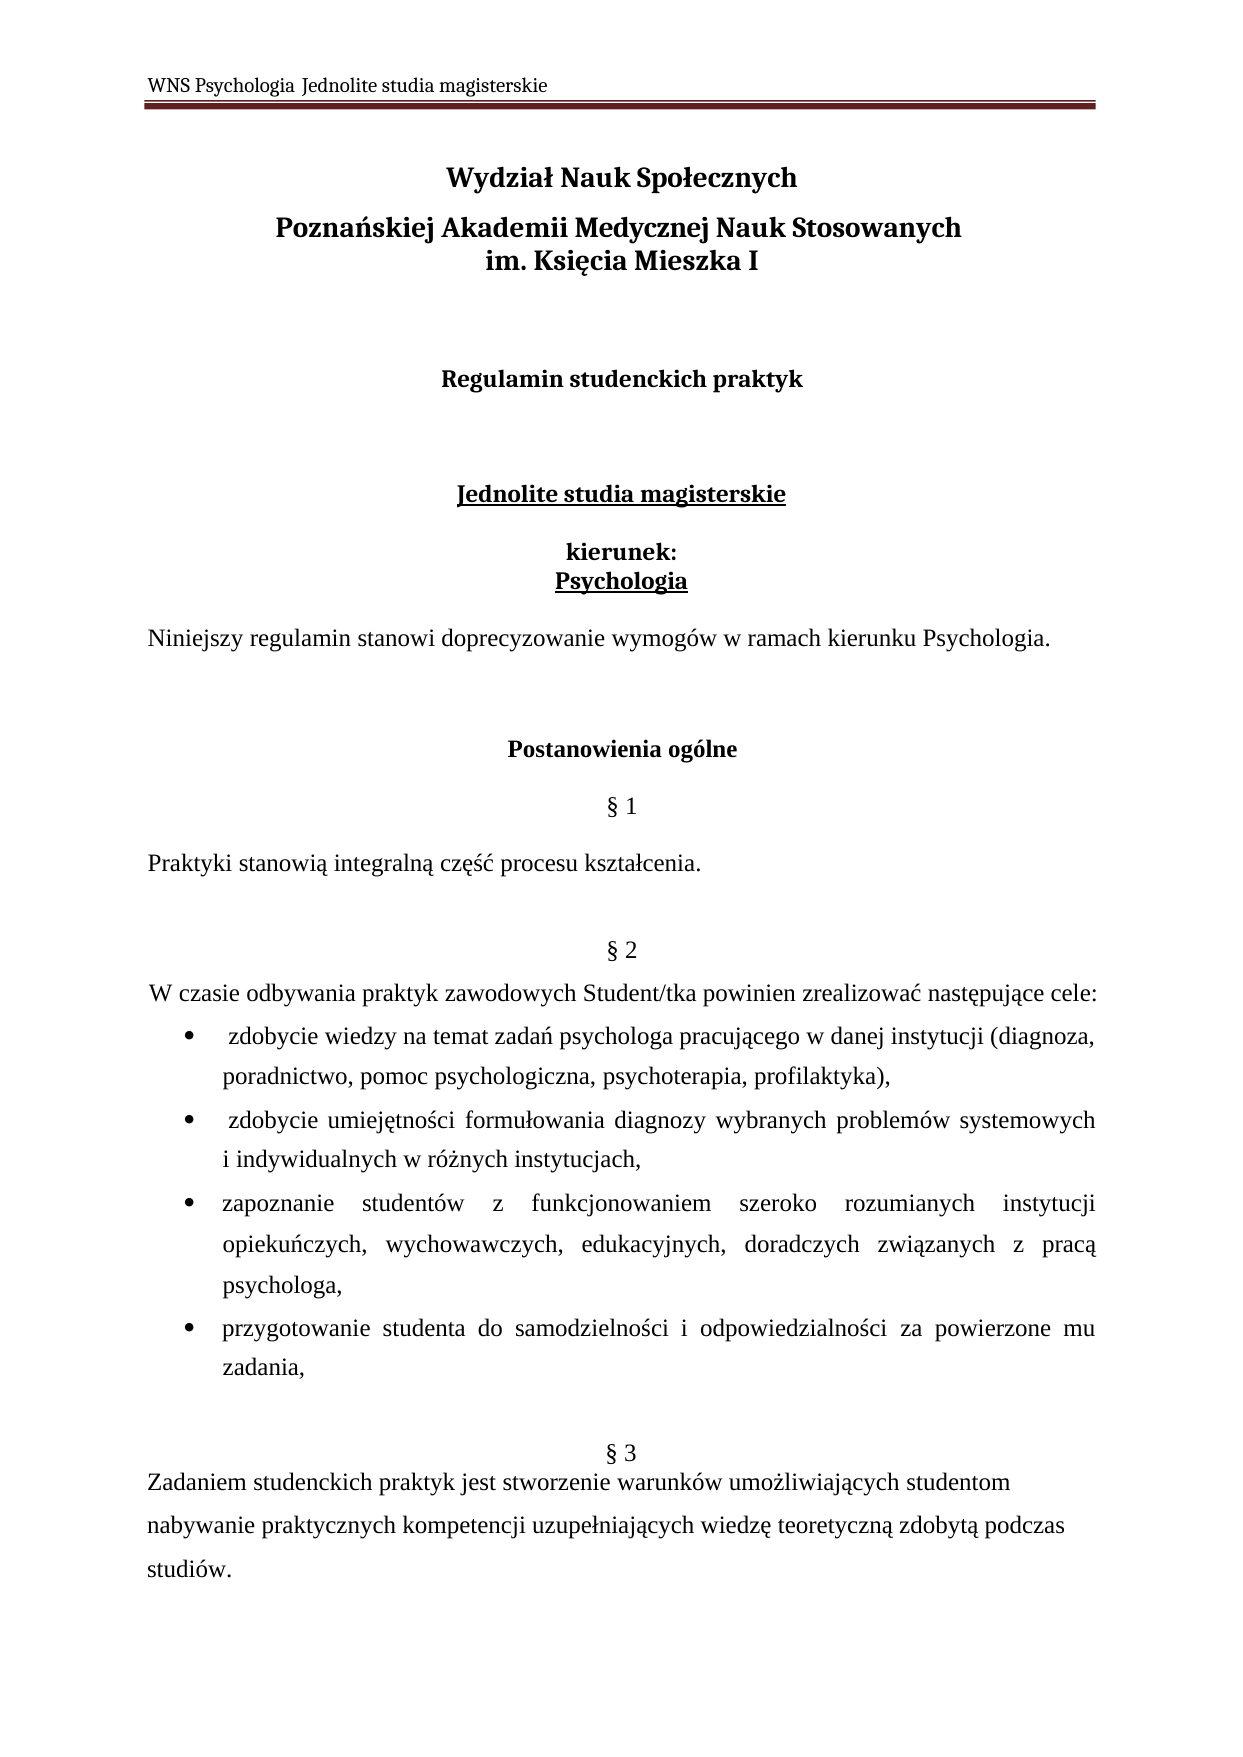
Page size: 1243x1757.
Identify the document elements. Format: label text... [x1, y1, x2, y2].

subtitle Regulamin studenckich praktyk [225, 364, 1019, 393]
subtitle Postanowienia ogólne [225, 734, 1019, 763]
text W czasie odbywania praktyk zawodowych Student/tka powinien zrealizować następujące cele: [149, 978, 1116, 1007]
title Poznańskiej Akademii Medycznej Nauk Stosowanych im. Księcia Mieszka I [192, 211, 1052, 278]
text Niniejszy regulamin stanowi doprecyzowanie wymogów w ramach kierunku Psychologia. [147, 623, 1116, 652]
text § 3 [605, 1438, 1116, 1467]
text § 1 [225, 791, 1019, 820]
title Wydział Nauk Społecznych [192, 161, 1052, 194]
text § 2 [225, 935, 1019, 963]
list zdobycie wiedzy na temat zadań psychologa pracującego w danej instytucji (diagnoza, poradnictwo, pomoc psychologiczna, psychoterapia, profilaktyka), [185, 1021, 1096, 1090]
list zdobycie umiejętności formułowania diagnozy wybranych problemów systemowych i indywidualnych w różnych instytucjach, [185, 1105, 1096, 1172]
subtitle kierunek: Psychologia [552, 538, 691, 596]
text Praktyki stanowią integralną część procesu kształcenia. [147, 848, 1116, 877]
text Zadaniem studenckich praktyk jest stworzenie warunków umożliwiających studentom nabywanie praktycznych kompetencji uzupełniających wiedzę teoretyczną zdobytą podczas studiów. [147, 1467, 1067, 1582]
text Jednolite studia magisterskie [225, 480, 1018, 509]
list przygotowanie studenta do samodzielności i odpowiedzialności za powierzone mu zadania, [185, 1313, 1095, 1381]
list zapoznanie studentów z funkcjonowaniem szeroko rozumianych instytucji opiekuńczych, wychowawczych, edukacyjnych, doradczych związanych z pracą psychologa, [185, 1188, 1096, 1298]
